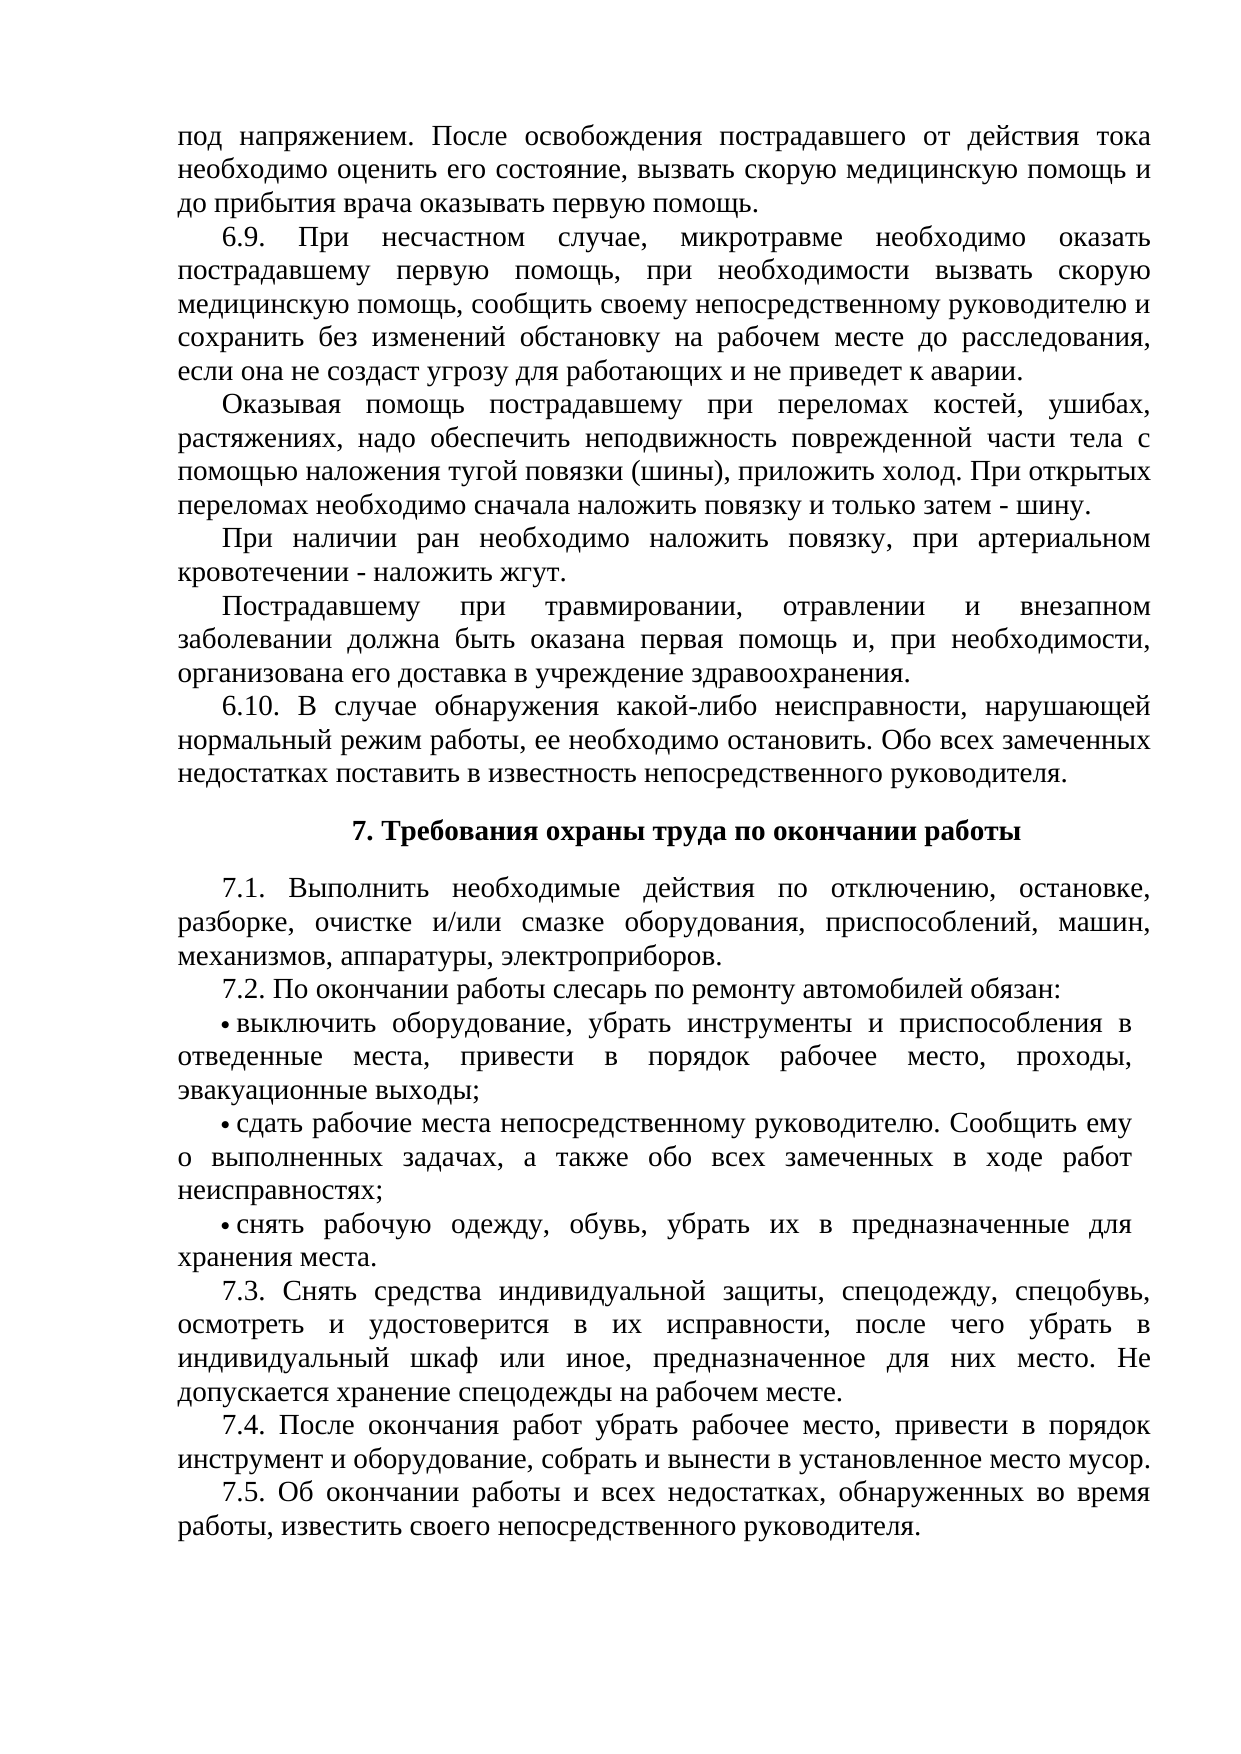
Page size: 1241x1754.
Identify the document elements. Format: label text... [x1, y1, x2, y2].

text 7.3. Снять средства индивидуальной защиты, спецодежду, спецобувь, осмотреть и удостоверится в их исправности, после чего убрать в индивидуальный шкаф или иное, предназначенное для них место. Не допускается хранение спецодежды на рабочем месте. [177, 1273, 1152, 1407]
text При наличии ран необходимо наложить повязку, при артериальном кровотечении - наложить жгут. [177, 521, 1152, 588]
list сдать рабочие места непосредственному руководителю. Сообщить ему о выполненных задачах, а также обо всех замеченных в ходе работ неисправностях; [177, 1105, 1133, 1206]
list снять рабочую одежду, обувь, убрать их в предназначенные для хранения места. [177, 1206, 1133, 1273]
list выключить оборудование, убрать инструменты и приспособления в отведенные места, привести в порядок рабочее место, проходы, эвакуационные выходы; [177, 1005, 1133, 1105]
text Пострадавшему при травмировании, отравлении и внезапном заболевании должна быть оказана первая помощь и, при необходимости, организована его доставка в учреждение здравоохранения. [177, 588, 1152, 688]
text 6.9. При несчастном случае, микротравме необходимо оказать пострадавшему первую помощь, при необходимости вызвать скорую медицинскую помощь, сообщить своему непосредственному руководителю и сохранить без изменений обстановку на рабочем месте до расследования, если она не создаст угрозу для работающих и не приведет к аварии. [177, 219, 1152, 386]
text 7.2. По окончании работы слесарь по ремонту автомобилей обязан: [177, 971, 1152, 1005]
text Оказывая помощь пострадавшему при переломах костей, ушибах, растяжениях, надо обеспечить неподвижность поврежденной части тела с помощью наложения тугой повязки (шины), приложить холод. При открытых переломах необходимо сначала наложить повязку и только затем - шину. [177, 386, 1152, 521]
text 7.5. Об окончании работы и всех недостатках, обнаруженных во время работы, известить своего непосредственного руководителя. [177, 1474, 1152, 1541]
list Требования охраны труда по окончании работы [177, 813, 1152, 847]
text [177, 118, 1152, 219]
text 7.1. Выполнить необходимые действия по отключению, остановке, разборке, очистке и/или смазке оборудования, приспособлений, машин, механизмов, аппаратуры, электроприборов. [177, 871, 1152, 971]
text 6.10. В случае обнаружения какой-либо неисправности, нарушающей нормальный режим работы, ее необходимо остановить. Обо всех замеченных недостатках поставить в известность непосредственного руководителя. [177, 688, 1152, 789]
text 7.4. После окончания работ убрать рабочее место, привести в порядок инструмент и оборудование, собрать и вынести в установленное место мусор. [177, 1407, 1152, 1474]
